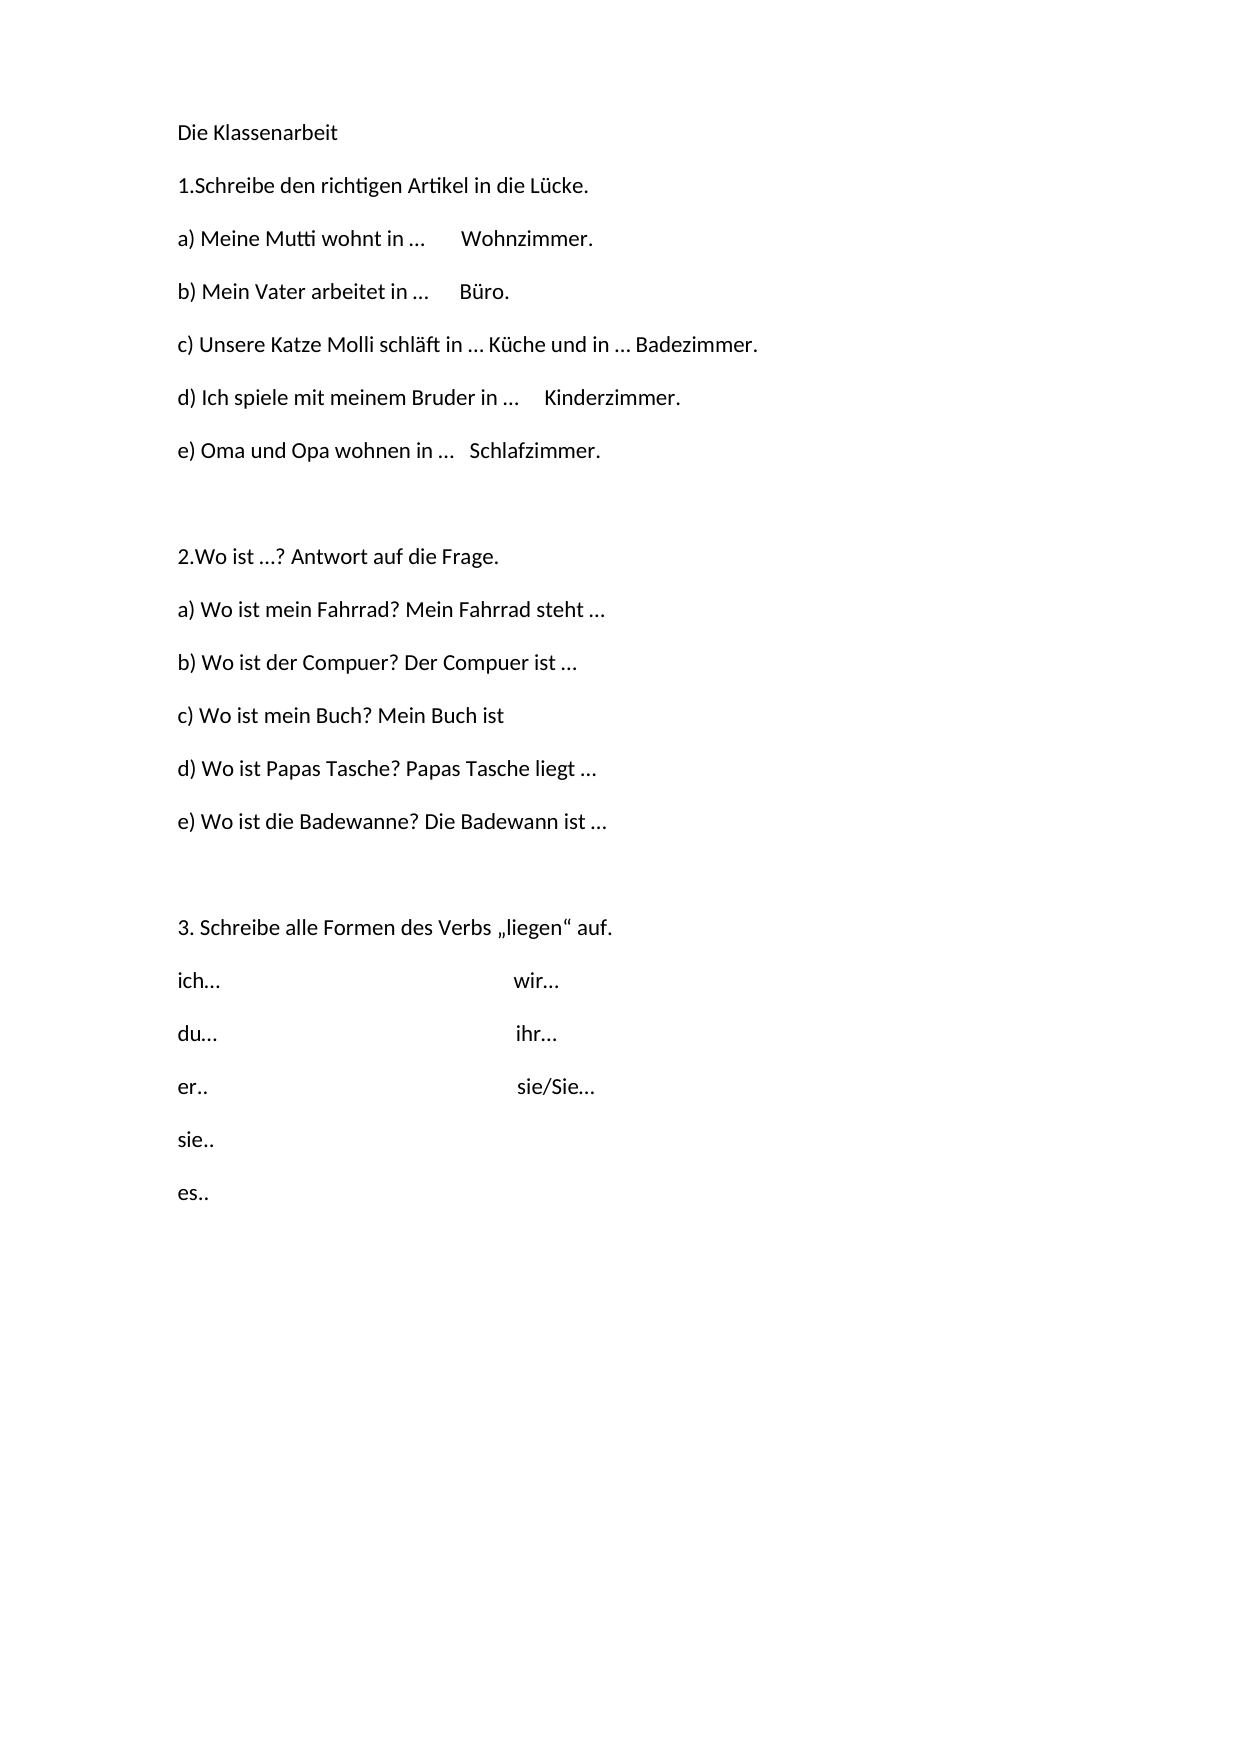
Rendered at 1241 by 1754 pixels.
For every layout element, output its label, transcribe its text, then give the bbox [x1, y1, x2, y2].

text b) Wo ist der Compuer? Der Compuer ist … [177, 648, 1152, 676]
text d) Ich spiele mit meinem Bruder in … Kinderzimmer. [177, 383, 1152, 411]
text e) Wo ist die Badewanne? Die Badewann ist … [177, 807, 1152, 835]
text sie.. [177, 1126, 1152, 1153]
text 2.Wo ist …? Antwort auf die Frage. [177, 542, 1152, 570]
text er.. sie/Sie… [177, 1072, 1152, 1101]
text d) Wo ist Papas Tasche? Papas Tasche liegt … [177, 754, 1152, 782]
text a) Wo ist mein Fahrrad? Mein Fahrrad steht … [177, 595, 1152, 623]
text 1.Schreibe den richtigen Artikel in die Lücke. [177, 171, 1152, 199]
text b) Mein Vater arbeitet in … Büro. [177, 277, 1152, 305]
text а) Meine Mutti wohnt in … Wohnzimmer. [177, 224, 1152, 252]
text ich… wir… [177, 966, 1152, 994]
text c) Unsere Katze Molli schläft in … Küche und in … Badezimmer. [177, 330, 1152, 358]
text c) Wo ist mein Buch? Mein Buch ist [177, 701, 1152, 729]
text es.. [177, 1178, 1152, 1207]
text 3. Schreibe alle Formen des Verbs „liegen“ auf. [177, 913, 1152, 941]
text Die Klassenarbeit [177, 118, 1152, 146]
text e) Oma und Opa wohnen in … Schlafzimmer. [177, 436, 1152, 464]
text du… ihr… [177, 1019, 1152, 1047]
